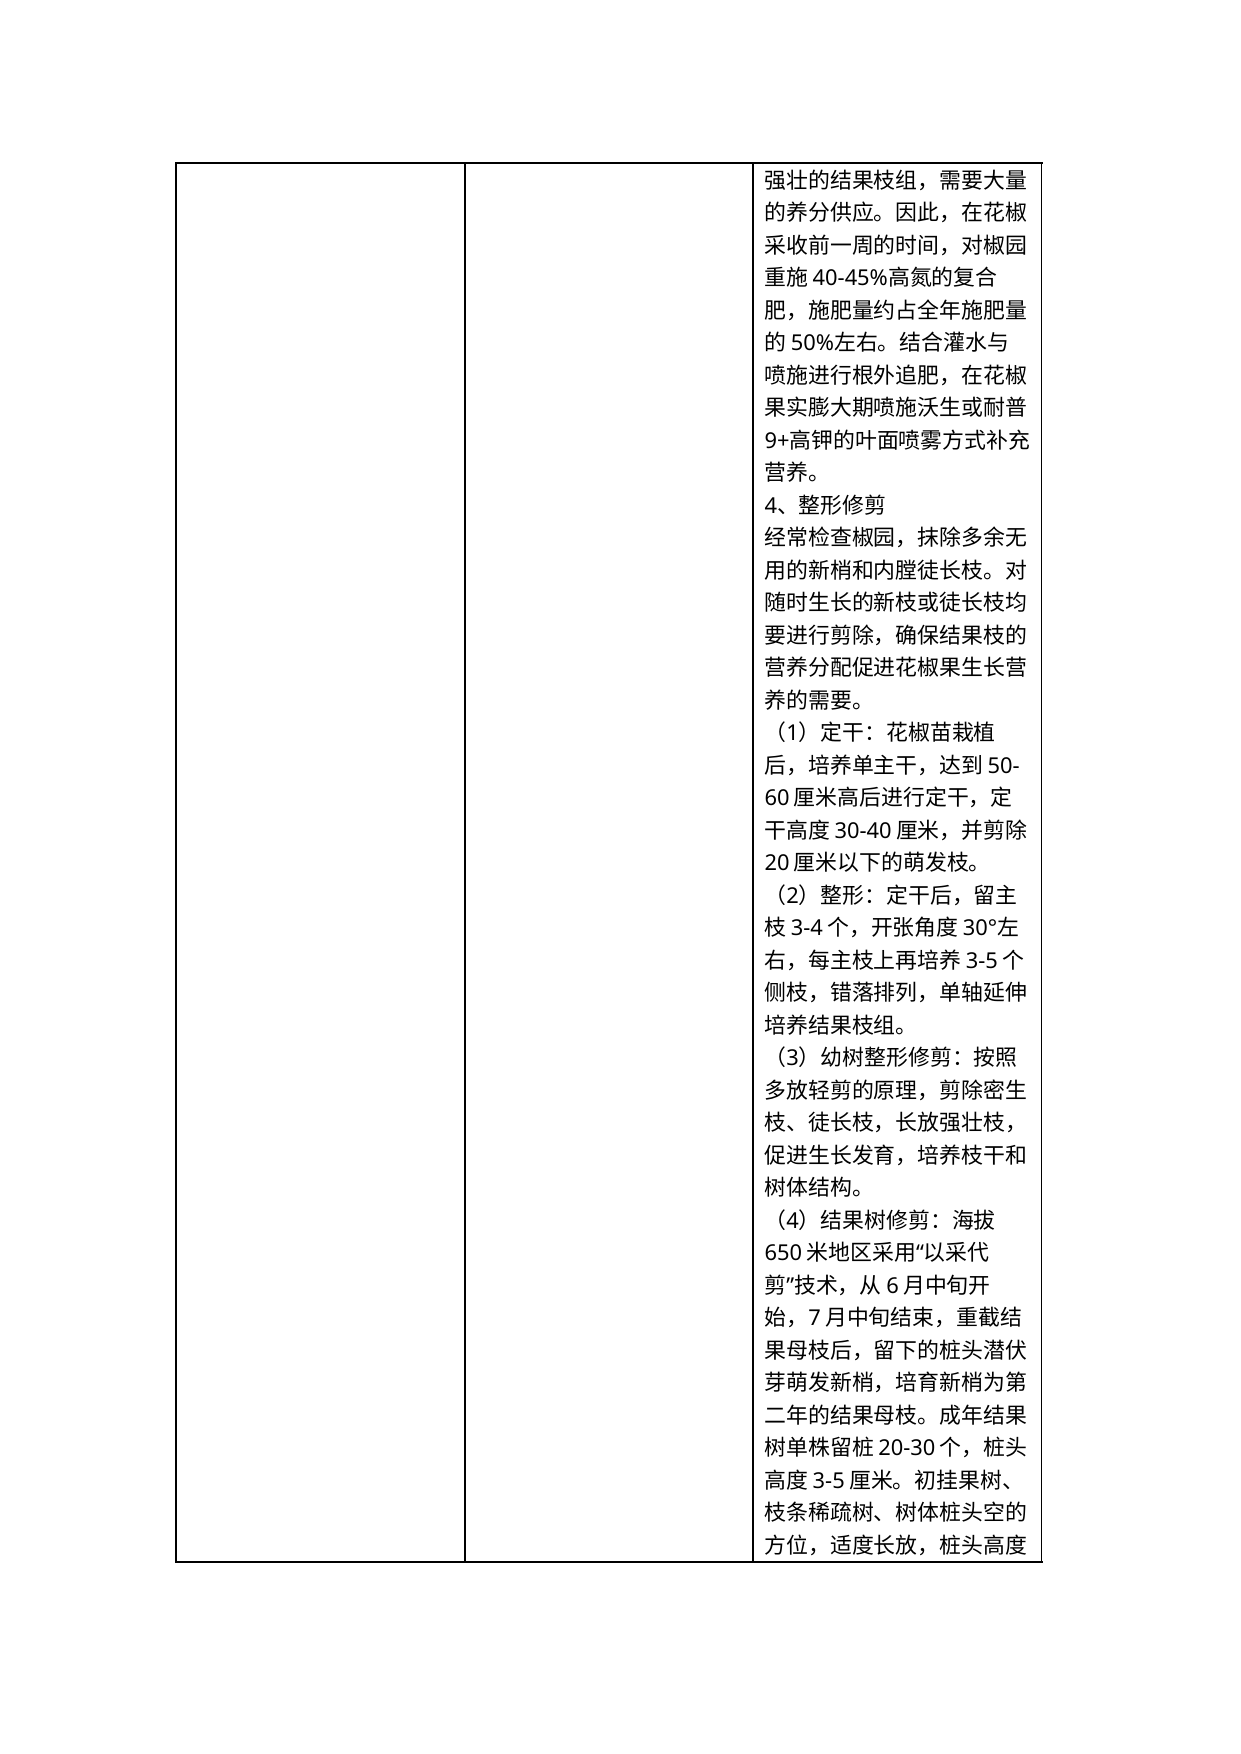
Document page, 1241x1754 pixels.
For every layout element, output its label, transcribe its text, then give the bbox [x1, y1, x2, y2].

table_cell 1 [177, 164, 464, 1561]
table_cell [466, 164, 752, 1561]
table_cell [754, 164, 1041, 1561]
